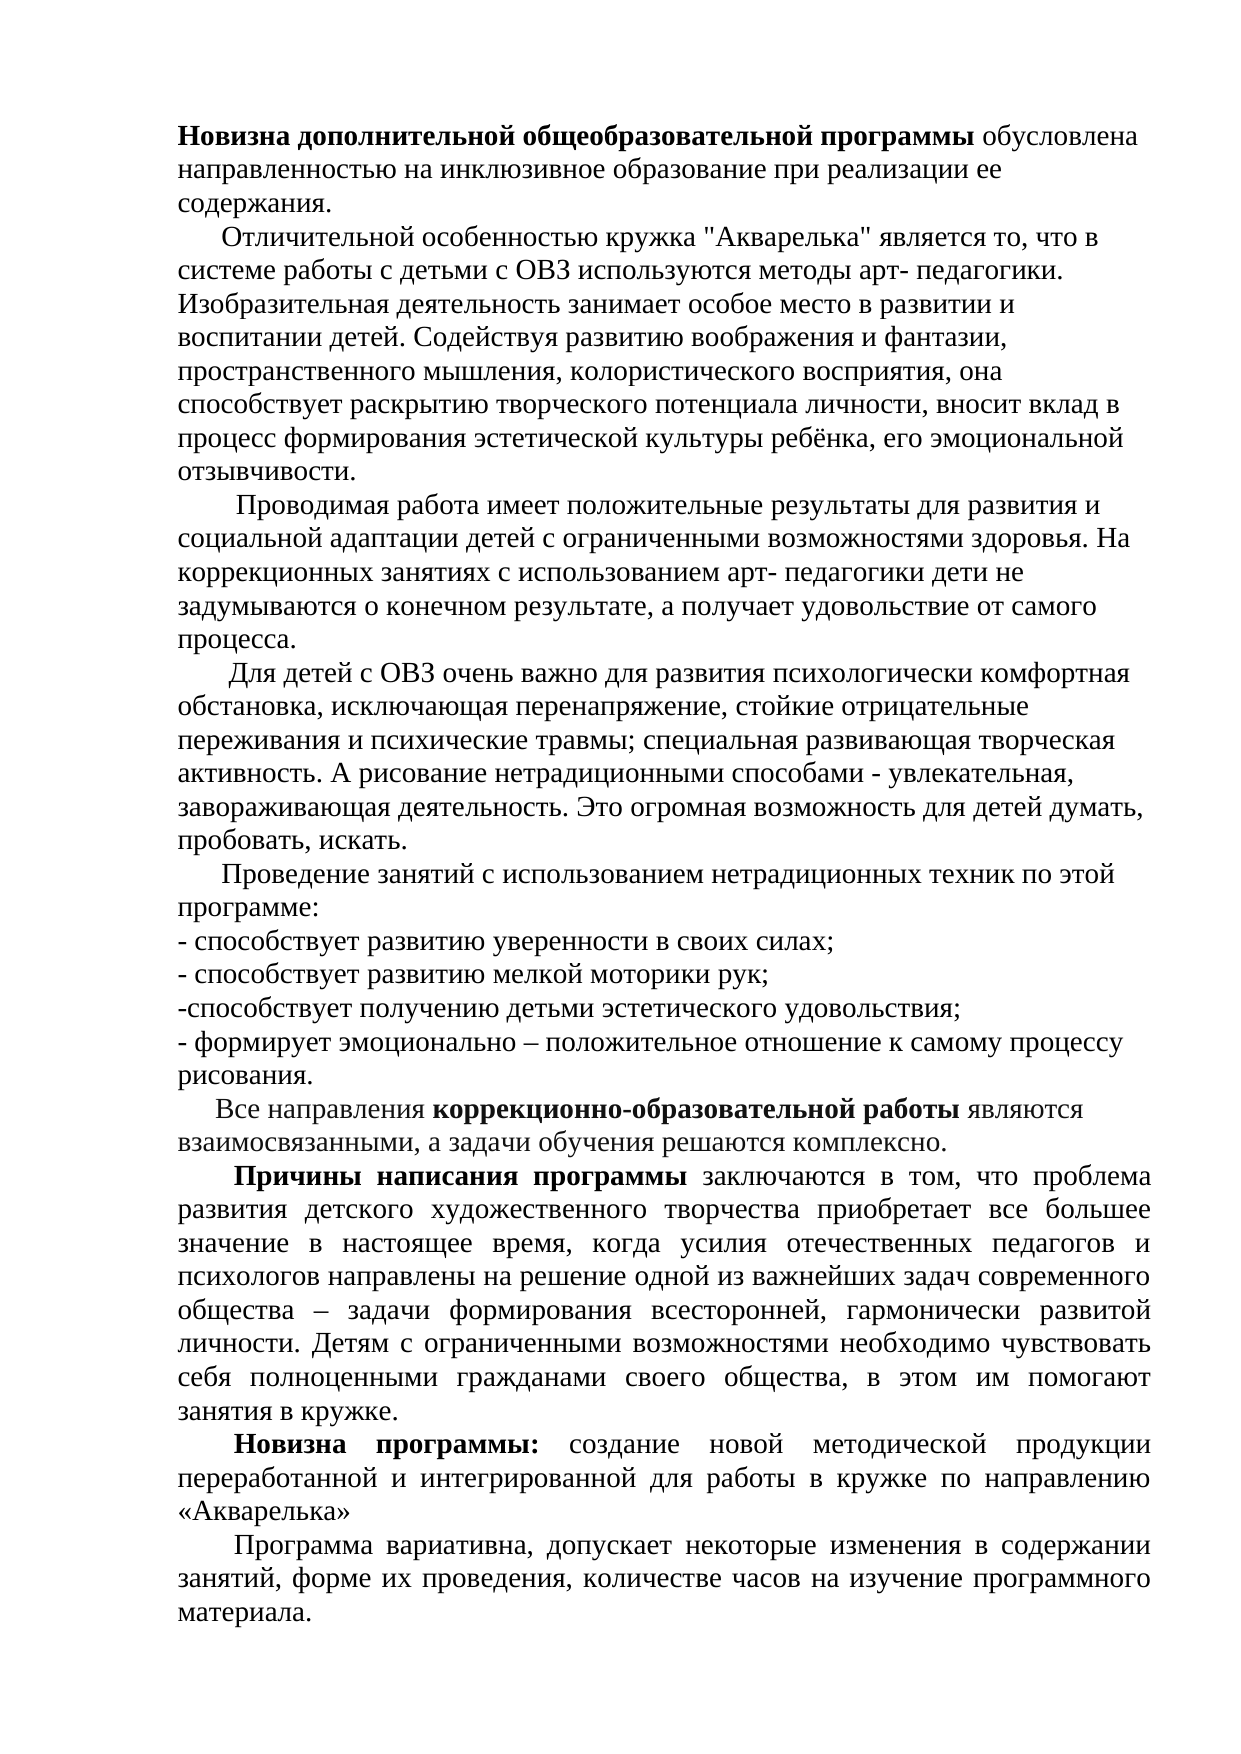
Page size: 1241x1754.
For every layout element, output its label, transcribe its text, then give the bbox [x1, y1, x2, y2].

text - способствует развитию уверенности в своих силах; [177, 923, 1152, 957]
text Новизна дополнительной общеобразовательной программы обусловлена направленностью на инклюзивное образование при реализации ее содержания. [177, 118, 1152, 219]
text - формирует эмоционально – положительное отношение к самому процессу рисования. [177, 1024, 1152, 1091]
text - способствует развитию мелкой моторики рук; [177, 957, 1152, 990]
text Причины написания программы заключаются в том, что проблема развития детского художественного творчества приобретает все большее значение в настоящее время, когда усилия отечественных педагогов и психологов направлены на решение одной из важнейших задач современного общества – задачи формирования всесторонней, гармонически развитой личности. Детям с ограниченными возможностями необходимо чувствовать себя полноценными гражданами своего общества, в этом им помогают занятия в кружке. [177, 1158, 1152, 1426]
text Проведение занятий с использованием нетрадиционных техник по этой программе: [177, 856, 1152, 923]
text Проводимая работа имеет положительные результаты для развития и социальной адаптации детей с ограниченными возможностями здоровья. На коррекционных занятиях с использованием арт- педагогики дети не задумываются о конечном результате, а получает удовольствие от самого процесса. Для детей с ОВЗ очень важно для развития психологически комфортная обстановка, исключающая перенапряжение, стойкие отрицательные переживания и психические травмы; специальная развивающая творческая активность. А рисование нетрадиционными способами - увлекательная, завораживающая деятельность. Это огромная возможность для детей думать, пробовать, искать. [177, 487, 1152, 856]
text Все направления коррекционно-образовательной работы являются взаимосвязанными, а задачи обучения решаются комплексно. [177, 1091, 1152, 1158]
text Новизна программы: создание новой методической продукции переработанной и интегрированной для работы в кружке по направлению «Акварелька» [177, 1426, 1152, 1527]
text -способствует получению детьми эстетического удовольствия; [177, 990, 1152, 1024]
text Отличительной особенностью кружка "Акварелька" является то, что в системе работы с детьми с ОВЗ используются методы арт- педагогики. [177, 219, 1152, 286]
text Программа вариативна, допускает некоторые изменения в содержании занятий, форме их проведения, количестве часов на изучение программного материала. [177, 1527, 1152, 1627]
text Изобразительная деятельность занимает особое место в развитии и воспитании детей. Содействуя развитию воображения и фантазии, пространственного мышления, колористического восприятия, она способствует раскрытию творческого потенциала личности, вносит вклад в процесс формирования эстетической культуры ребёнка, его эмоциональной отзывчивости. [177, 286, 1152, 487]
